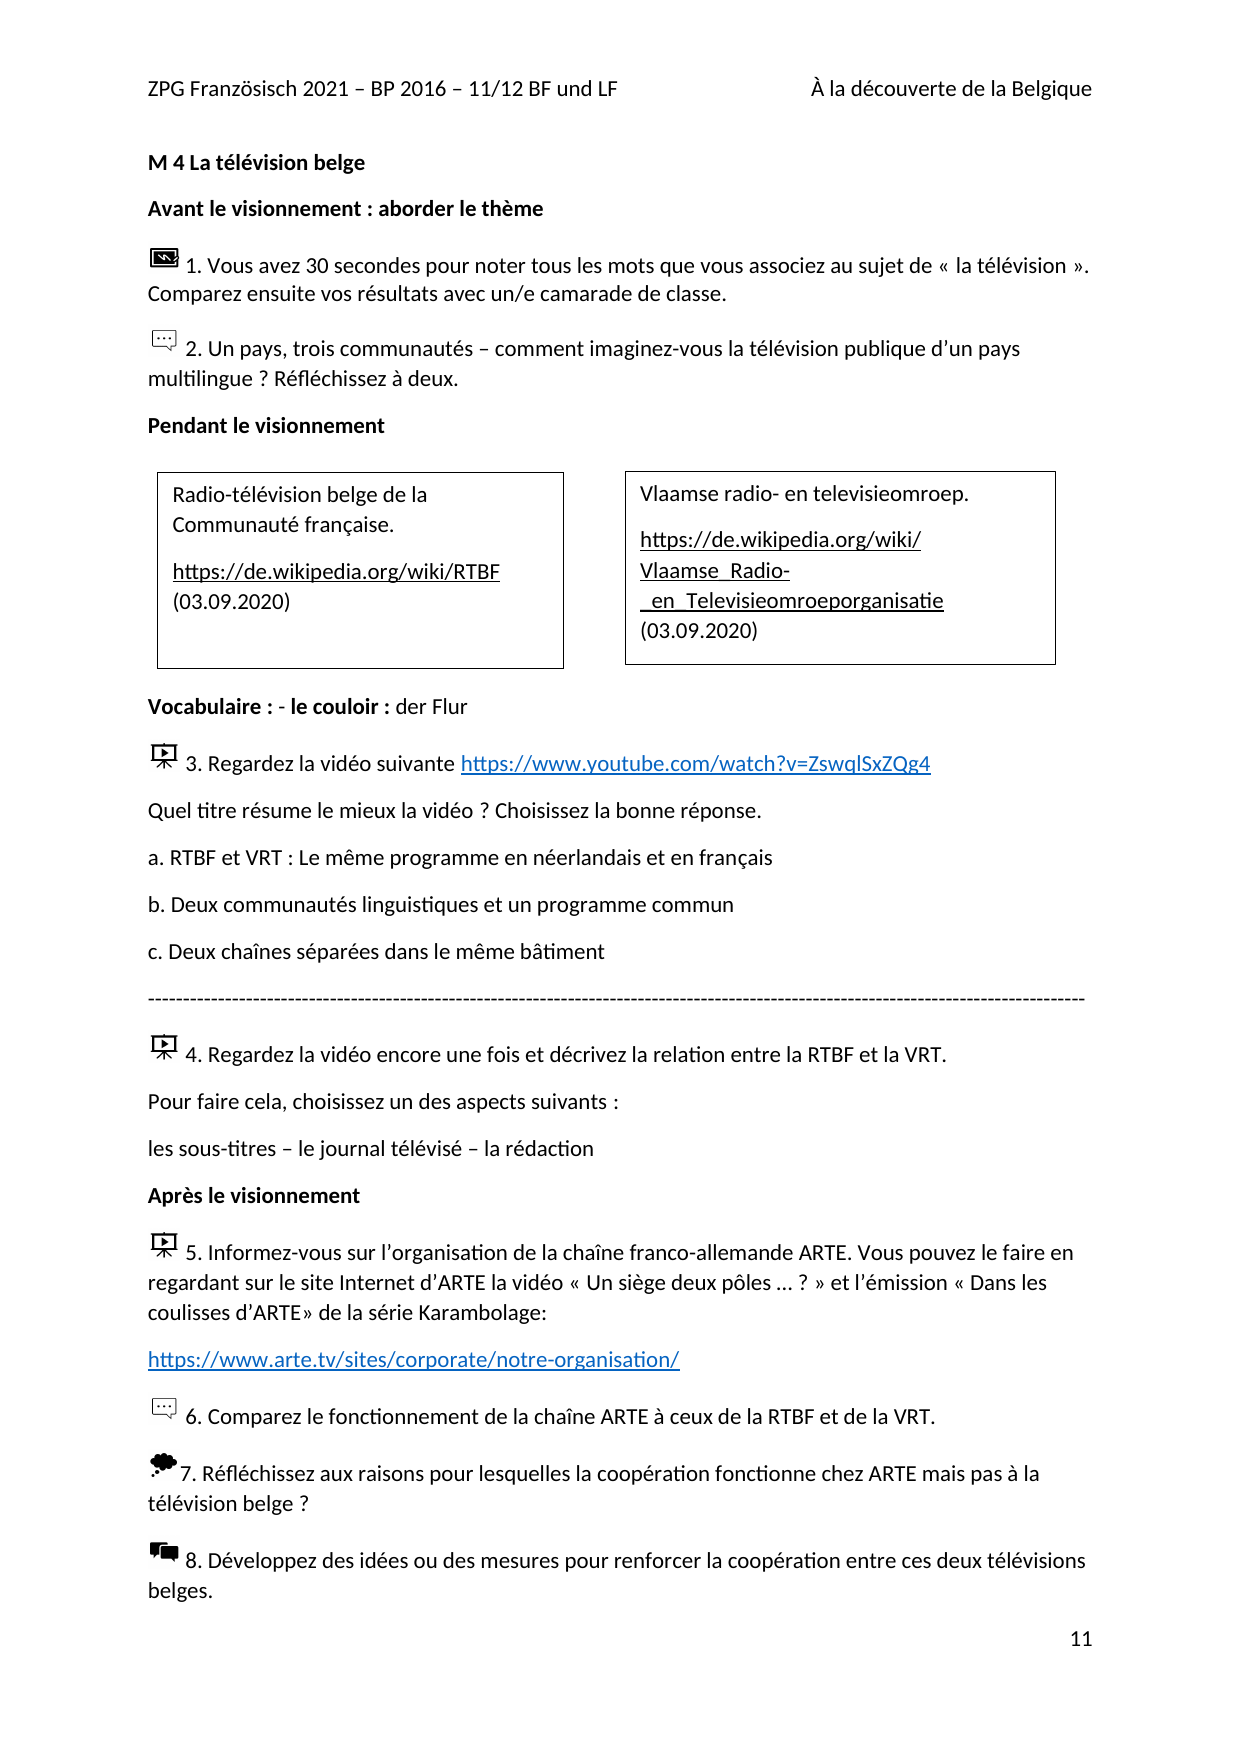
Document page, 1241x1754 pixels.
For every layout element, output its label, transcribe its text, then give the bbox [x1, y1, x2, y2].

text Avant le visionnement : aborder le thème [148, 194, 1092, 223]
text 5. Informez-vous sur l’organisation de la chaîne franco-allemande ARTE. Vous pouvez le faire en regardant sur le site Internet d’ARTE la vidéo « Un siège deux pôles … ? » et l’émission « Dans les coulisses d’ARTE» de la série Karambolage: [148, 1228, 1092, 1327]
picture [147, 1030, 181, 1063]
picture [147, 1228, 181, 1261]
text -------------------------------------------------------------------------------------------------------------------------------------- [148, 984, 1092, 1012]
text 6. Comparez le fonctionnement de la chaîne ARTE à ceux de la RTBF et de la VRT. [148, 1392, 1092, 1430]
text 2. Un pays, trois communautés – comment imaginez-vous la télévision publique d’un pays multilingue ? Réfléchissez à deux. [148, 324, 1092, 392]
text Vocabulaire : - le couloir : der Flur [148, 692, 1092, 721]
picture [147, 1449, 180, 1481]
picture [147, 739, 181, 772]
picture [147, 1392, 181, 1425]
picture [147, 241, 181, 274]
picture [147, 324, 181, 357]
text 1. Vous avez 30 secondes pour noter tous les mots que vous associez au sujet de « la télévision ». Comparez ensuite vos résultats avec un/e camarade de classe. [148, 241, 1092, 307]
text les sous-titres – le journal télévisé – la rédaction [148, 1134, 1092, 1162]
text a. RTBF et VRT : Le même programme en néerlandais et en français [148, 843, 1092, 871]
text 8. Développez des idées ou des mesures pour renforcer la coopération entre ces deux télévisions belges. [148, 1536, 1092, 1604]
text Pour faire cela, choisissez un des aspects suivants : [148, 1087, 1092, 1116]
text c. Deux chaînes séparées dans le même bâtiment [148, 937, 1092, 965]
text 7. Réfléchissez aux raisons pour lesquelles la coopération fonctionne chez ARTE mais pas à la télévision belge ? [148, 1449, 1092, 1517]
picture [147, 1535, 181, 1569]
text b. Deux communautés linguistiques et un programme commun [148, 890, 1092, 918]
text https://www.arte.tv/sites/corporate/notre-organisation/ [148, 1345, 1092, 1373]
text Après le visionnement [148, 1181, 1092, 1209]
text Pendant le visionnement [148, 411, 1092, 439]
text 4. Regardez la vidéo encore une fois et décrivez la relation entre la RTBF et la VRT. [148, 1031, 1092, 1069]
text 3. Regardez la vidéo suivante https://www.youtube.com/watch?v=ZswqlSxZQg4 [148, 739, 1092, 777]
text M 4 La télévision belge [148, 148, 1092, 176]
text Quel titre résume le mieux la vidéo ? Choisissez la bonne réponse. [148, 796, 1092, 824]
